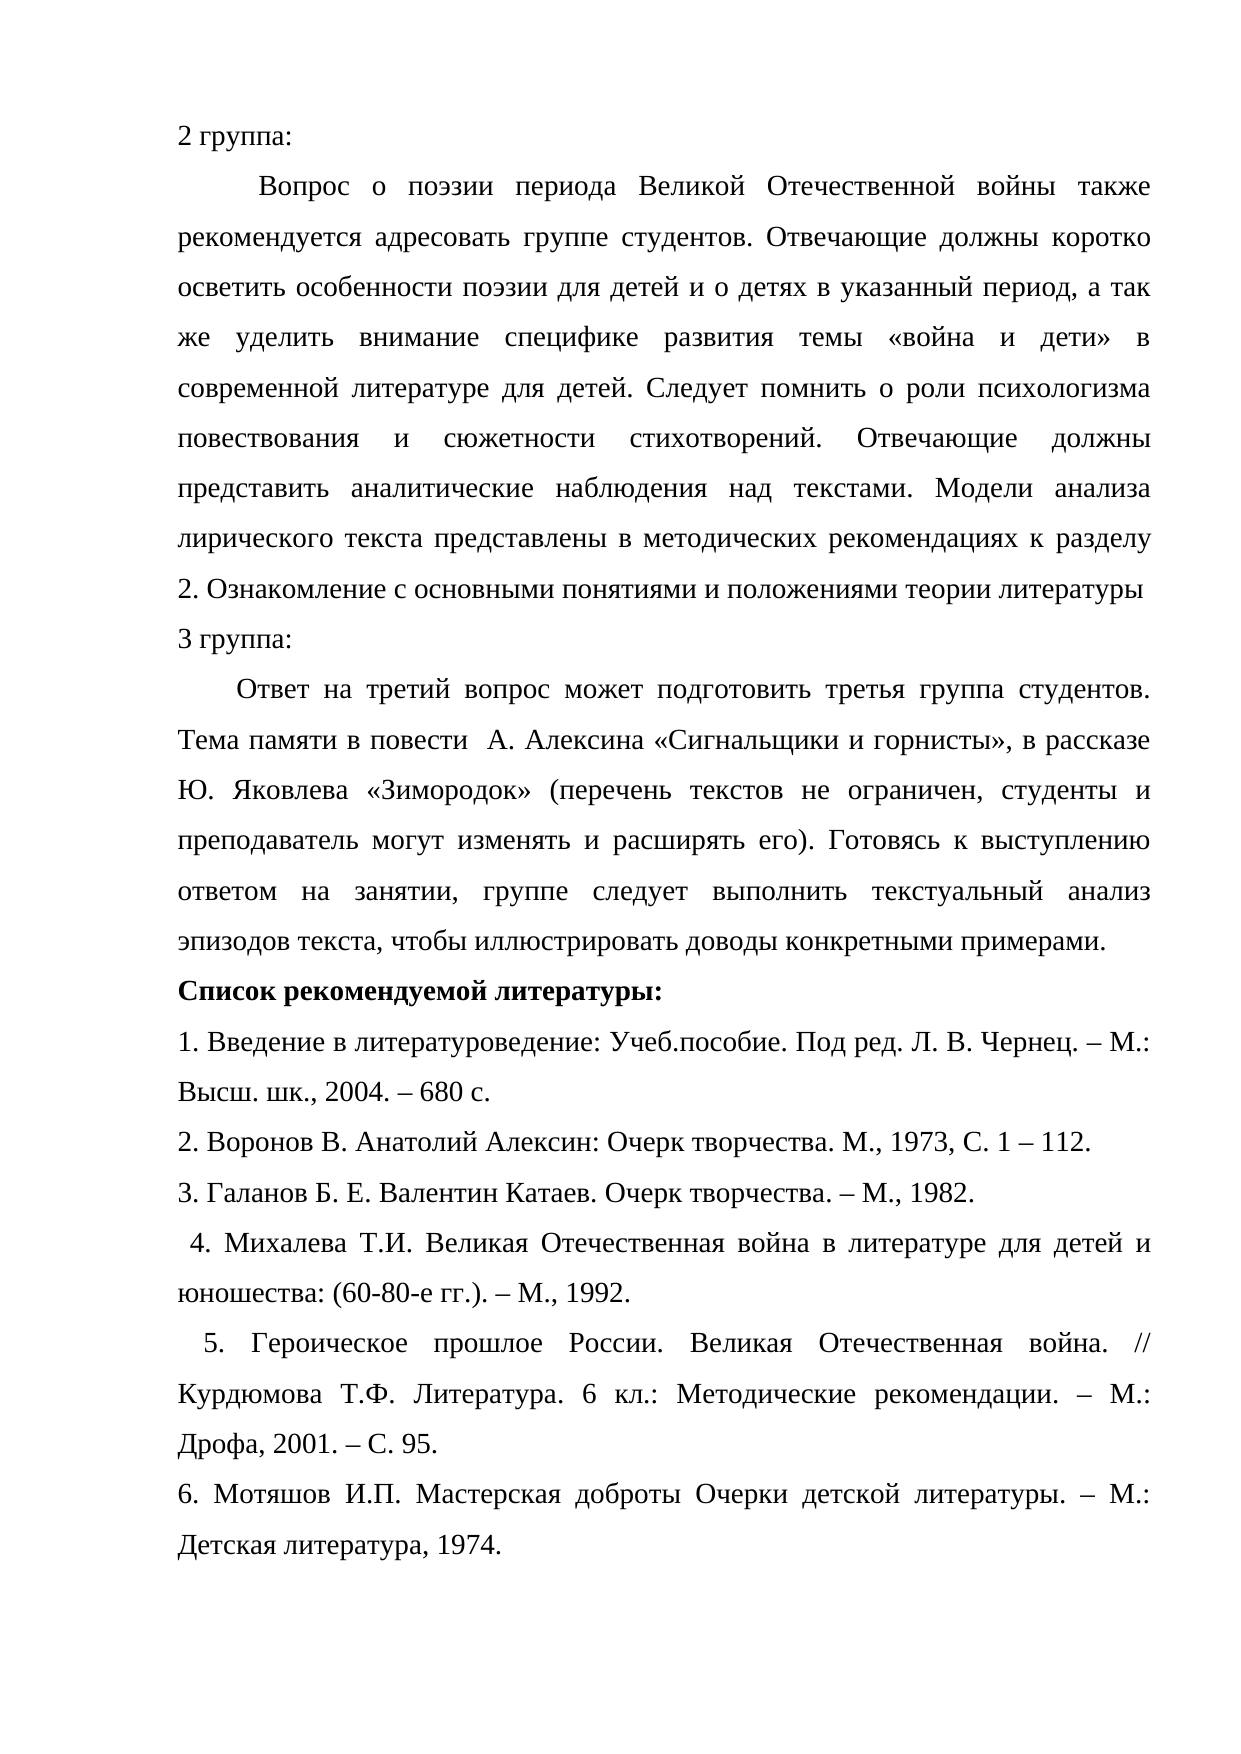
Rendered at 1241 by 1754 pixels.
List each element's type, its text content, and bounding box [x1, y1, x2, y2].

text 4. Михалева Т.И. Великая Отечественная война в литературе для детей и юношества: (60-80-е гг.). – М., 1992. [177, 1225, 1152, 1309]
text 6. Мотяшов И.П. Мастерская доброты Очерки детской литературы. – М.: Детская литература, 1974. [177, 1477, 1152, 1560]
text 3. Галанов Б. Е. Валентин Катаев. Очерк творчества. – М., 1982. [177, 1175, 1152, 1208]
text Вопрос о поэзии периода Великой Отечественной войны также рекомендуется адресовать группе студентов. Отвечающие должны коротко осветить особенности поэзии для детей и о детях в указанный период, а так же уделить внимание специфике развития темы «война и дети» в современной литературе для детей. Следует помнить о роли психологизма повествования и сюжетности стихотворений. Отвечающие должны представить аналитические наблюдения над текстами. Модели анализа лирического текста представлены в методических рекомендациях к разделу 2. Ознакомление с основными понятиями и положениями теории литературы [177, 168, 1152, 604]
text Список рекомендуемой литературы: [177, 973, 1152, 1007]
text 2 группа: [177, 118, 1152, 152]
text Ответ на третий вопрос может подготовить третья группа студентов. Тема памяти в повести А. Алексина «Сигнальщики и горнисты», в рассказе Ю. Яковлева «Зимородок» (перечень текстов не ограничен, студенты и преподаватель могут изменять и расширять его). Готовясь к выступлению ответом на занятии, группе следует выполнить текстуальный анализ эпизодов текста, чтобы иллюстрировать доводы конкретными примерами. [177, 672, 1152, 957]
text 1. Введение в литературоведение: Учеб.пособие. Под ред. Л. В. Чернец. – М.: Высш. шк., 2004. – 680 с. [177, 1024, 1152, 1108]
text 5. Героическое прошлое России. Великая Отечественная война. // Курдюмова Т.Ф. Литература. 6 кл.: Методические рекомендации. – М.: Дрофа, 2001. – С. 95. [177, 1326, 1152, 1460]
text 2. Воронов В. Анатолий Алексин: Очерк творчества. М., 1973, С. 1 – 112. [177, 1124, 1152, 1158]
text 3 группа: [177, 621, 1152, 655]
